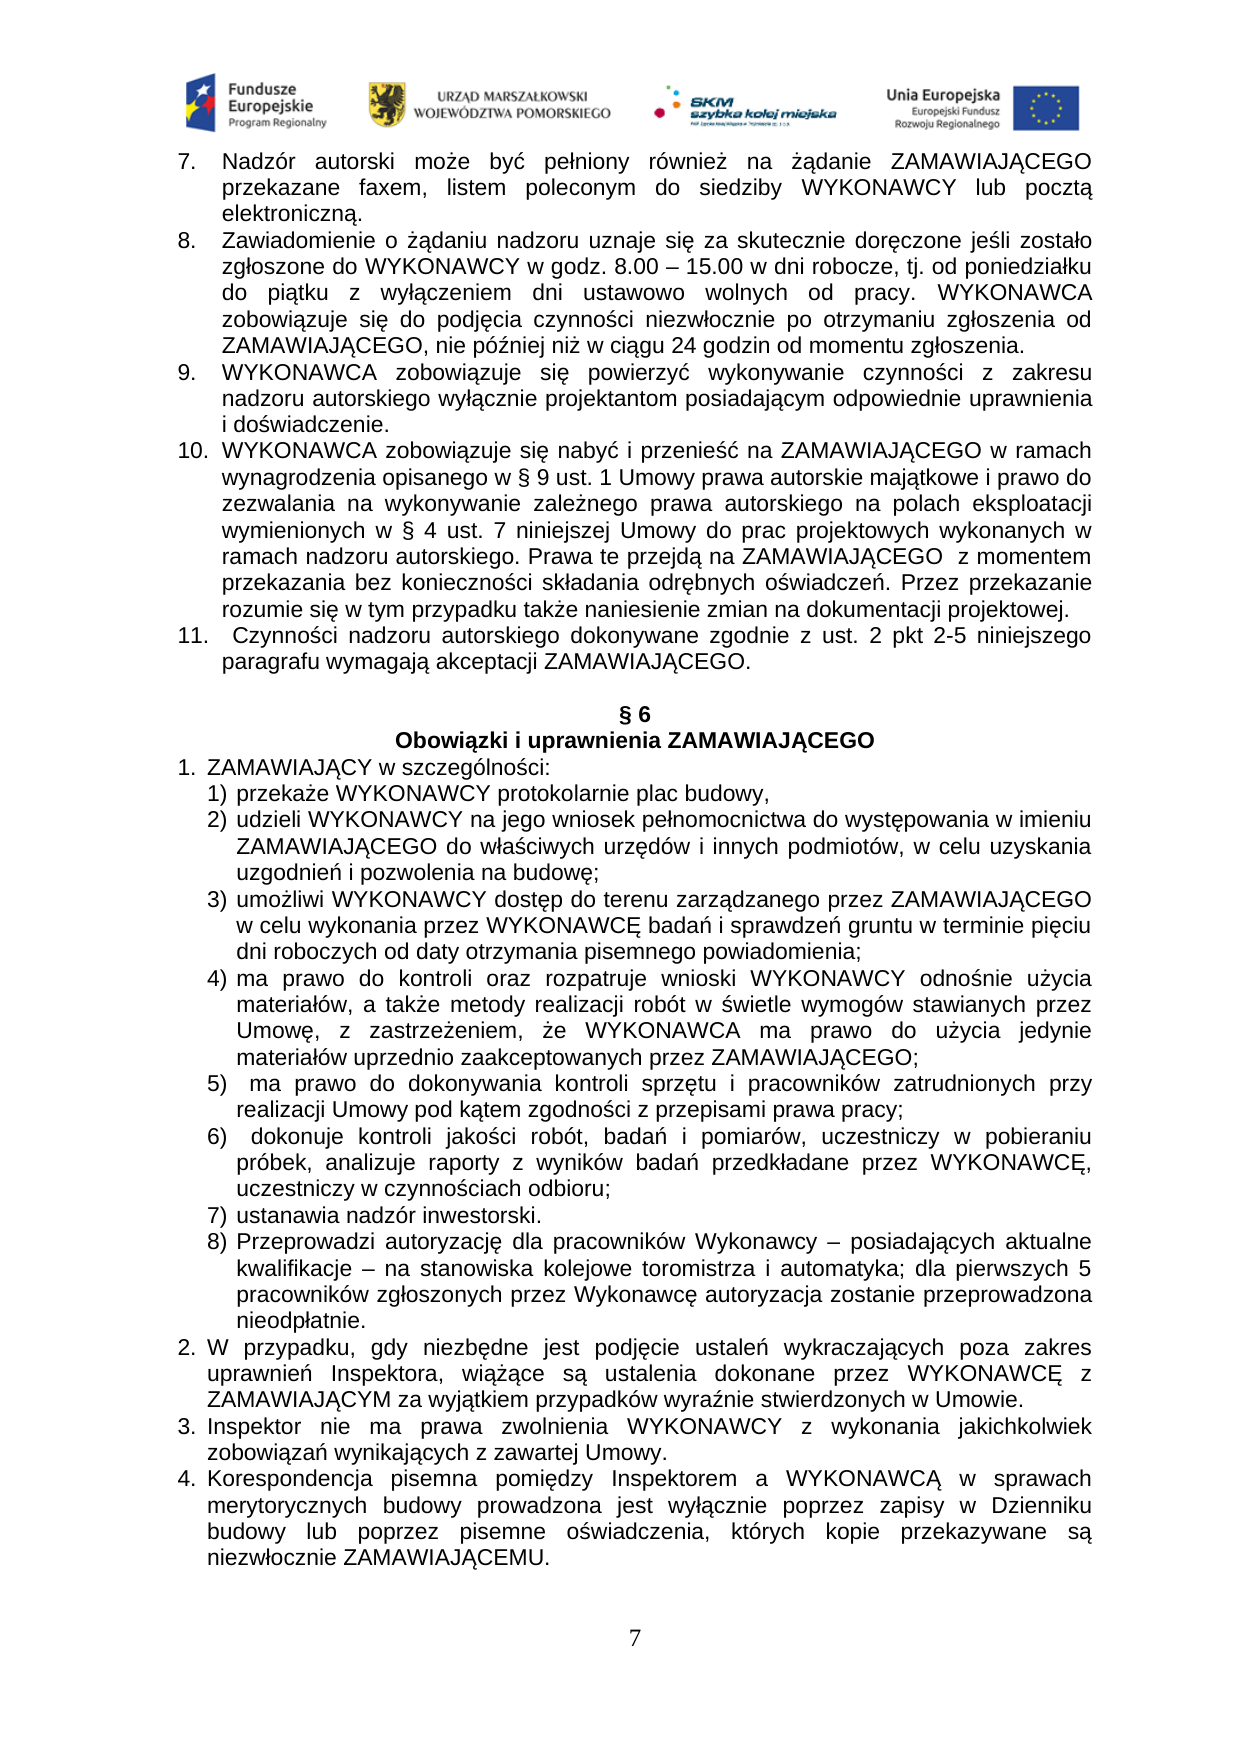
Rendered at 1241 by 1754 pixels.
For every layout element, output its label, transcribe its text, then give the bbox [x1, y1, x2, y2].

list WYKONAWCA zobowiązuje się nabyć i przenieść na ZAMAWIAJĄCEGO w ramach wynagrodzenia opisanego w § 9 ust. 1 Umowy prawa autorskie majątkowe i prawo do zezwalania na wykonywanie zależnego prawa autorskiego na polach eksploatacji wymienionych w § 4 ust. 7 niniejszej Umowy do prac projektowych wykonanych w ramach nadzoru autorskiego. Prawa te przejdą na ZAMAWIAJĄCEGO z momentem przekazania bez konieczności składania odrębnych oświadczeń. Przez przekazanie rozumie się w tym przypadku także naniesienie zmian na dokumentacji projektowej. [177, 437, 1093, 622]
list udzieli WYKONAWCY na jego wniosek pełnomocnictwa do występowania w imieniu ZAMAWIAJĄCEGO do właściwych urzędów i innych podmiotów, w celu uzyskania uzgodnień i pozwolenia na budowę; [207, 806, 1093, 886]
list W przypadku, gdy niezbędne jest podjęcie ustaleń wykraczających poza zakres uprawnień Inspektora, wiążące są ustalenia dokonane przez WYKONAWCĘ z ZAMAWIAJĄCYM za wyjątkiem przypadków wyraźnie stwierdzonych w Umowie. [177, 1333, 1093, 1413]
list Nadzór autorski może być pełniony również na żądanie ZAMAWIAJĄCEGO przekazane faxem, listem poleconym do siedziby WYKONAWCY lub pocztą elektroniczną. [177, 148, 1093, 227]
text Obowiązki i uprawnienia ZAMAWIAJĄCEGO [177, 727, 1093, 754]
list Przeprowadzi autoryzację dla pracowników Wykonawcy – posiadających aktualne kwalifikacje – na stanowiska kolejowe toromistrza i automatyka; dla pierwszych 5 pracowników zgłoszonych przez Wykonawcę autoryzacja zostanie przeprowadzona nieodpłatnie. [207, 1228, 1093, 1333]
list WYKONAWCA zobowiązuje się powierzyć wykonywanie czynności z zakresu nadzoru autorskiego wyłącznie projektantom posiadającym odpowiednie uprawnienia i doświadczenie. [177, 358, 1093, 437]
list Zawiadomienie o żądaniu nadzoru uznaje się za skutecznie doręczone jeśli zostało zgłoszone do WYKONAWCY w godz. 8.00 – 15.00 w dni robocze, tj. od poniedziałku do piątku z wyłączeniem dni ustawowo wolnych od pracy. WYKONAWCA zobowiązuje się do podjęcia czynności niezwłocznie po otrzymaniu zgłoszenia od ZAMAWIAJĄCEGO, nie później niż w ciągu 24 godzin od momentu zgłoszenia. [177, 227, 1093, 358]
list ZAMAWIAJĄCY w szczególności: [177, 754, 1093, 780]
list Korespondencja pisemna pomiędzy Inspektorem a WYKONAWCĄ w sprawach merytorycznych budowy prowadzona jest wyłącznie poprzez zapisy w Dzienniku budowy lub poprzez pisemne oświadczenia, których kopie przekazywane są niezwłocznie ZAMAWIAJĄCEMU. [177, 1465, 1093, 1571]
list dokonuje kontroli jakości robót, badań i pomiarów, uczestniczy w pobieraniu próbek, analizuje raporty z wyników badań przedkładane przez WYKONAWCĘ, uczestniczy w czynnościach odbioru; [207, 1123, 1093, 1202]
list Inspektor nie ma prawa zwolnienia WYKONAWCY z wykonania jakichkolwiek zobowiązań wynikających z zawartej Umowy. [177, 1413, 1093, 1465]
picture [177, 73, 1093, 146]
list przekaże WYKONAWCY protokolarnie plac budowy, [207, 780, 1093, 806]
list ma prawo do dokonywania kontroli sprzętu i pracowników zatrudnionych przy realizacji Umowy pod kątem zgodności z przepisami prawa pracy; [207, 1070, 1093, 1123]
list ma prawo do kontroli oraz rozpatruje wnioski WYKONAWCY odnośnie użycia materiałów, a także metody realizacji robót w świetle wymogów stawianych przez Umowę, z zastrzeżeniem, że WYKONAWCA ma prawo do użycia jedynie materiałów uprzednio zaakceptowanych przez ZAMAWIAJĄCEGO; [207, 964, 1093, 1070]
list Czynności nadzoru autorskiego dokonywane zgodnie z ust. 2 pkt 2-5 niniejszego paragrafu wymagają akceptacji ZAMAWIAJĄCEGO. [177, 622, 1093, 675]
list umożliwi WYKONAWCY dostęp do terenu zarządzanego przez ZAMAWIAJĄCEGO w celu wykonania przez WYKONAWCĘ badań i sprawdzeń gruntu w terminie pięciu dni roboczych od daty otrzymania pisemnego powiadomienia; [207, 886, 1093, 964]
list ustanawia nadzór inwestorski. [207, 1202, 1093, 1228]
text § 6 [177, 701, 1093, 727]
